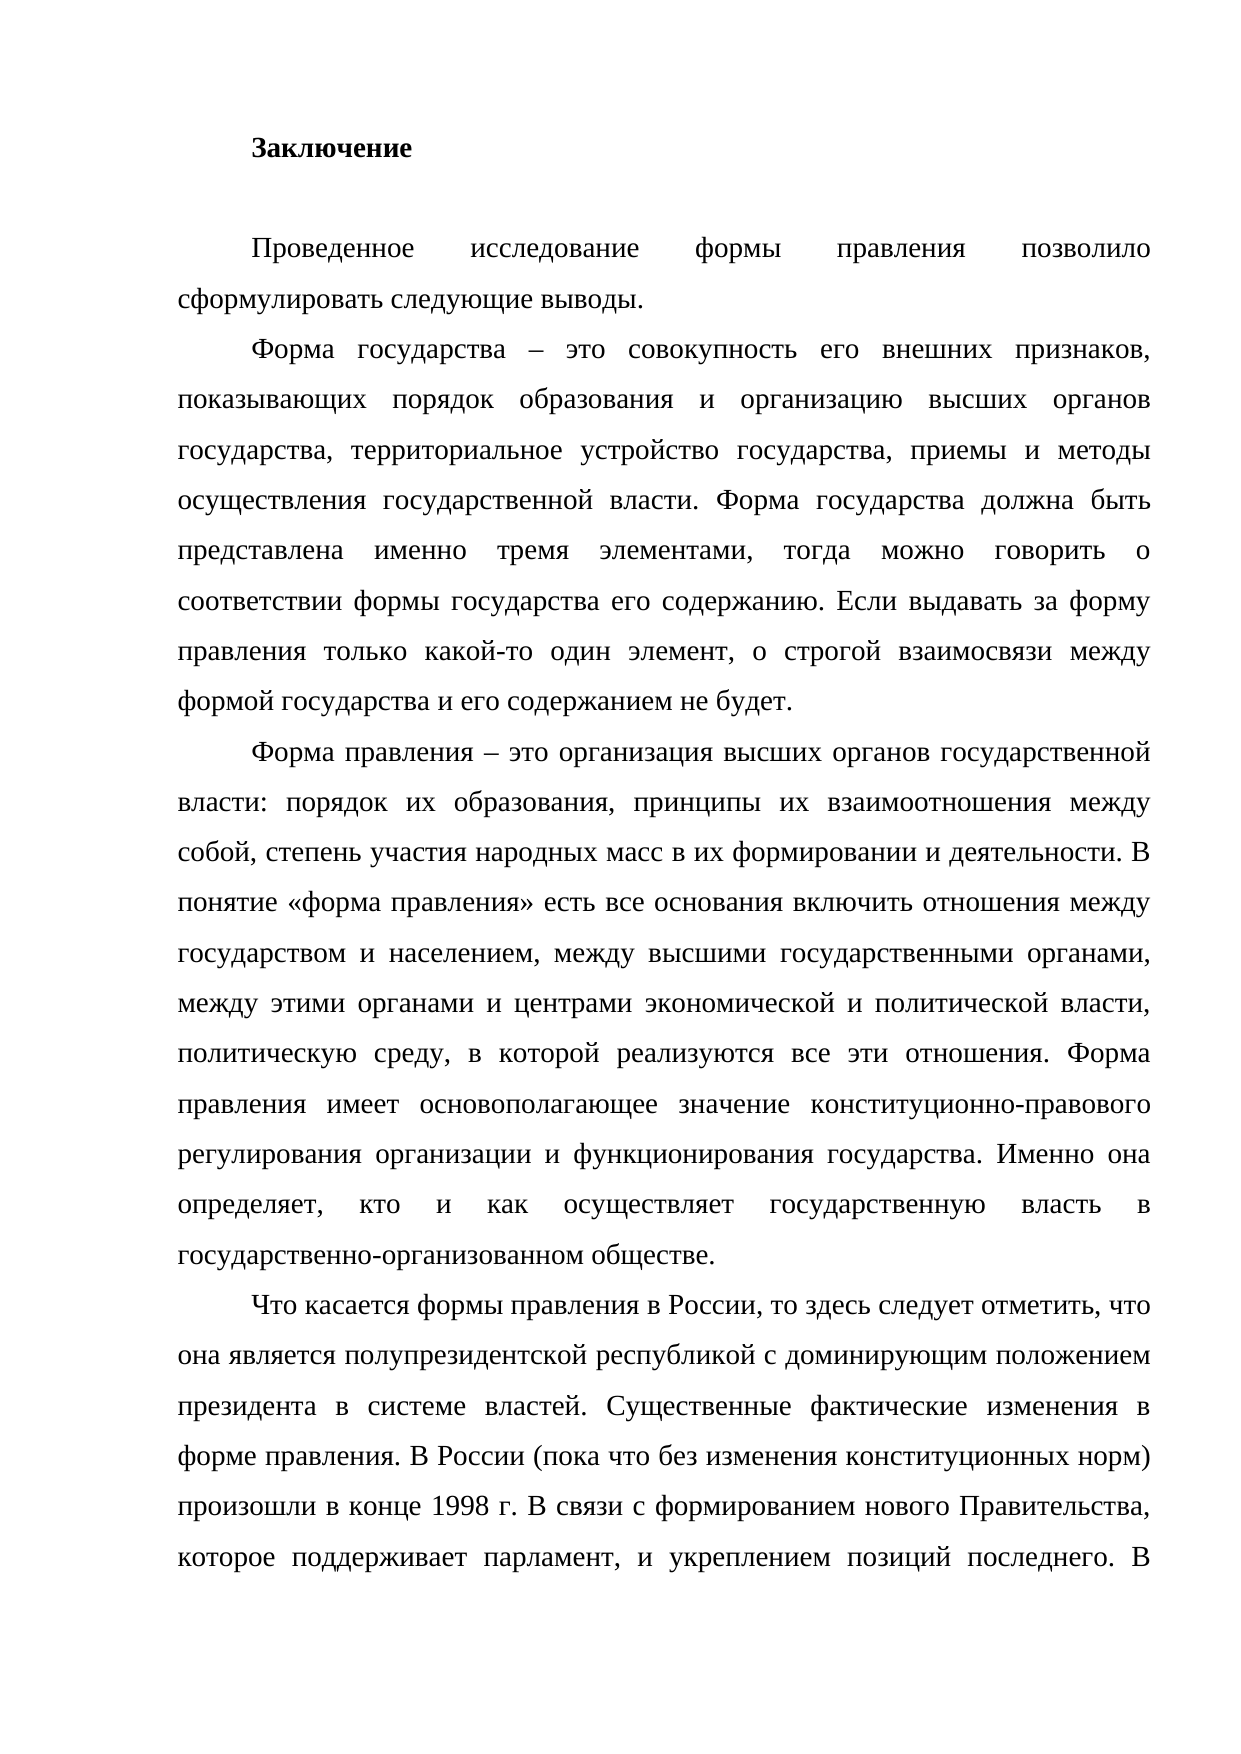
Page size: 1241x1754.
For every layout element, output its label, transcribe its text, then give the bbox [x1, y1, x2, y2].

list Форма правления – это организация высших органов государственной власти: порядок их образования, принципы их взаимоотношения между собой, степень участия народных масс в их формировании и деятельности. В понятие «форма правления» есть все основания включить отношения между государством и населением, между высшими государственными органами, между этими органами и центрами экономической и политической власти, политическую среду, в которой реализуются все эти отношения. Форма правления имеет основополагающее значение конституционно-правового регулирования организации и функционирования государства. Именно она определяет, кто и как осуществляет государственную власть в государственно-организованном обществе. [177, 734, 1152, 1270]
list Заключение [177, 130, 1152, 163]
list Форма государства – это совокупность его внешних признаков, показывающих порядок образования и организацию высших органов государства, территориальное устройство государства, приемы и методы осуществления государственной власти. Форма государства должна быть представлена именно тремя элементами, тогда можно говорить о соответствии формы государства его содержанию. Если выдавать за форму правления только какой-то один элемент, о строгой взаимосвязи между формой государства и его содержанием не будет. [177, 331, 1152, 717]
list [177, 1287, 1152, 1572]
list Проведенное исследование формы правления позволило сформулировать следующие выводы. [177, 231, 1152, 314]
